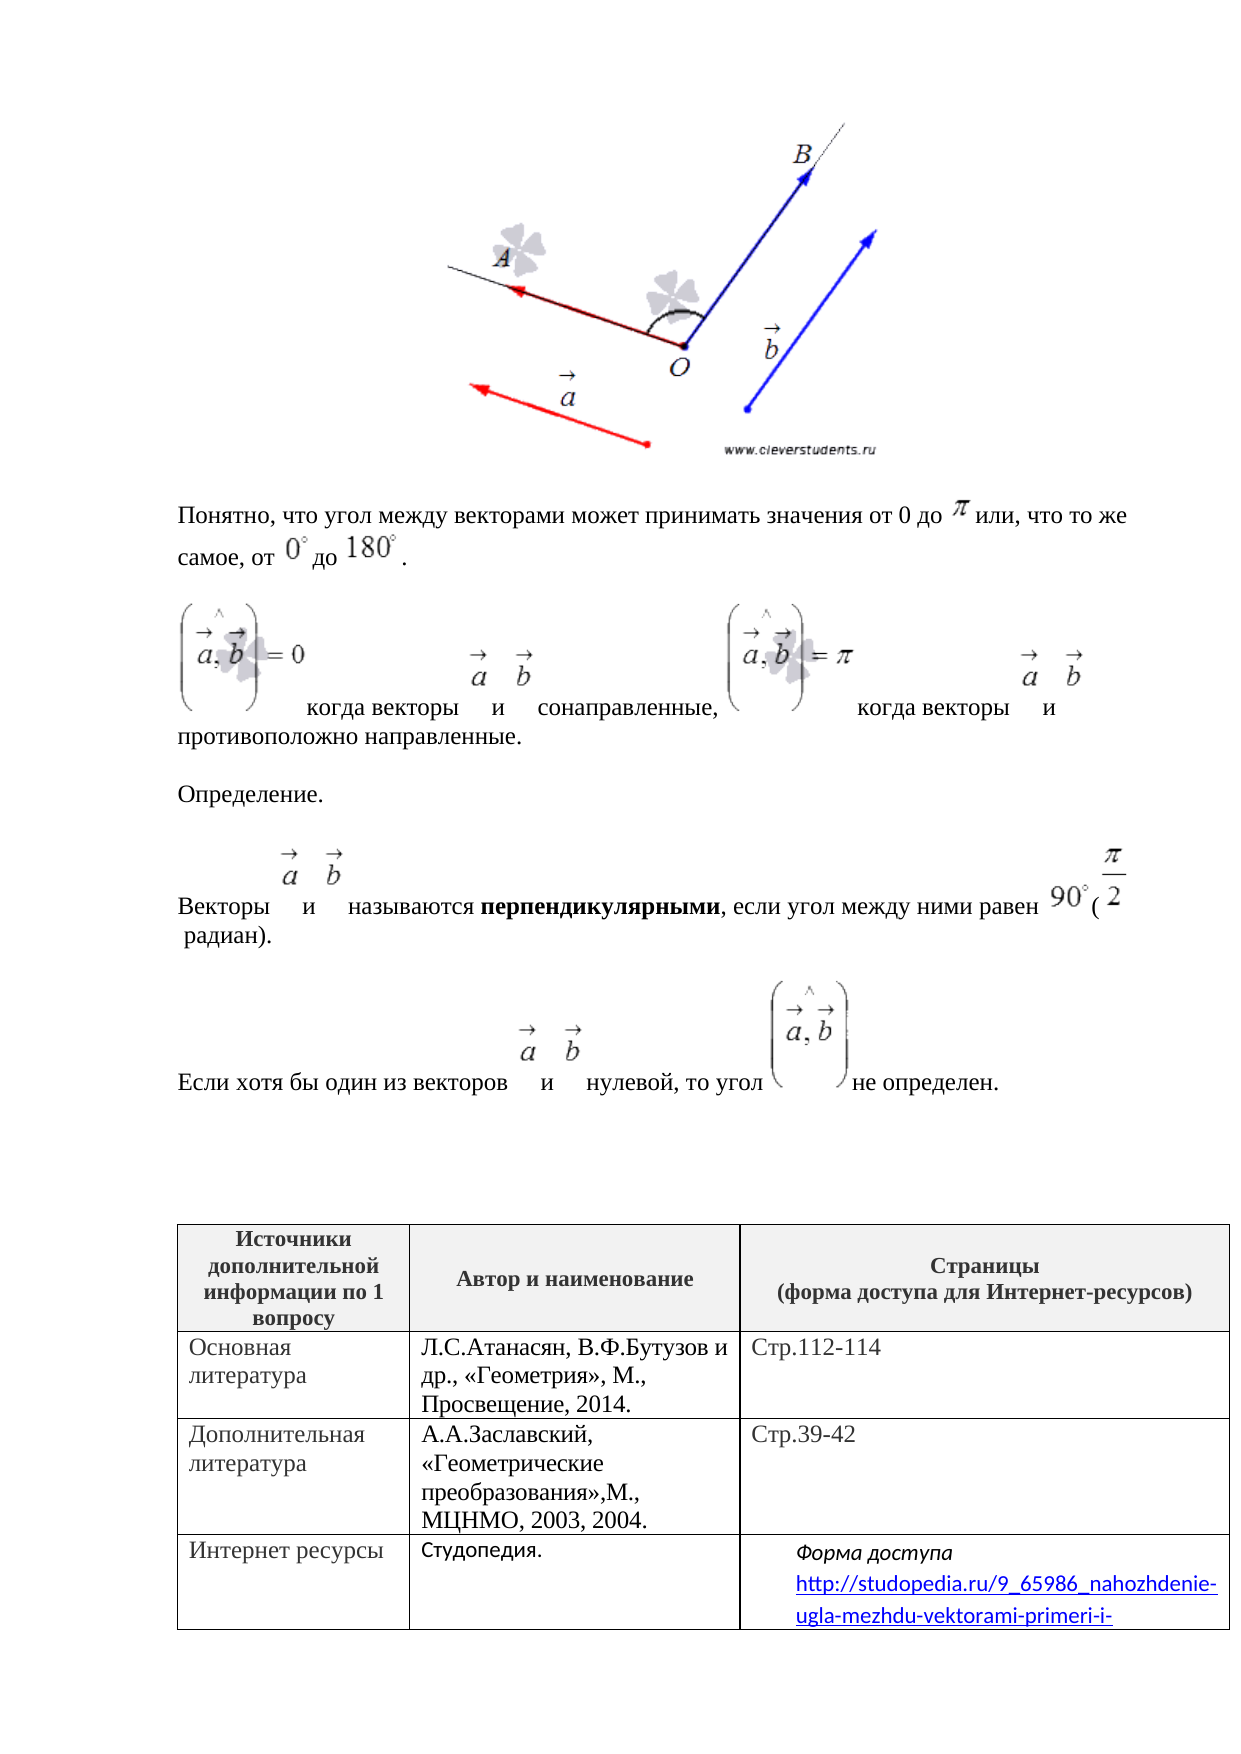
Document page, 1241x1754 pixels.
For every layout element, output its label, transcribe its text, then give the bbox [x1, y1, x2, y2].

table_header Автор и наименование [410, 1225, 739, 1331]
table_header Источники дополнительной информации по 1 вопросу [178, 1225, 409, 1331]
picture [511, 645, 538, 716]
picture [1016, 645, 1043, 716]
table_cell Основная литература [178, 1332, 409, 1418]
text Векторы и называются перпендикулярными, если угол между ними равен ( радиан). [177, 837, 1152, 949]
text Если хотя бы один из векторов и нулевой, то угол не определен. [177, 978, 1152, 1096]
picture [560, 1020, 587, 1091]
picture [769, 978, 852, 1091]
text Понятно, что угол между векторами может принимать значения от 0 до или, что то же самое, от до . [177, 497, 1152, 571]
picture [443, 118, 886, 469]
picture [321, 845, 348, 915]
table_cell Студопедия. [410, 1535, 739, 1629]
picture [465, 645, 492, 716]
table_cell Л.С.Атанасян, В.Ф.Бутузов и др., «Геометрия», М., Просвещение, 2014. [410, 1332, 739, 1418]
table_cell Интернет ресурсы [178, 1535, 409, 1629]
table_cell Стр.112-114 [741, 1332, 1229, 1418]
picture [343, 528, 401, 566]
picture [281, 530, 313, 566]
text Определение. [177, 779, 1152, 807]
table_cell А.А.Заславский, «Геометрические преобразования»,М., МЦНМО, 2003, 2004. [410, 1419, 739, 1534]
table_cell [741, 1535, 1229, 1629]
picture [1045, 880, 1092, 915]
table_header Страницы (форма доступа для Интернет-ресурсов) [741, 1225, 1229, 1331]
picture [1099, 836, 1130, 915]
picture [724, 601, 858, 716]
table_cell Дополнительная литература [178, 1419, 409, 1534]
picture [949, 497, 976, 524]
picture [1061, 645, 1088, 716]
picture [514, 1020, 541, 1091]
table_cell Стр.39-42 [741, 1419, 1229, 1534]
picture [276, 845, 303, 915]
picture [177, 599, 307, 716]
